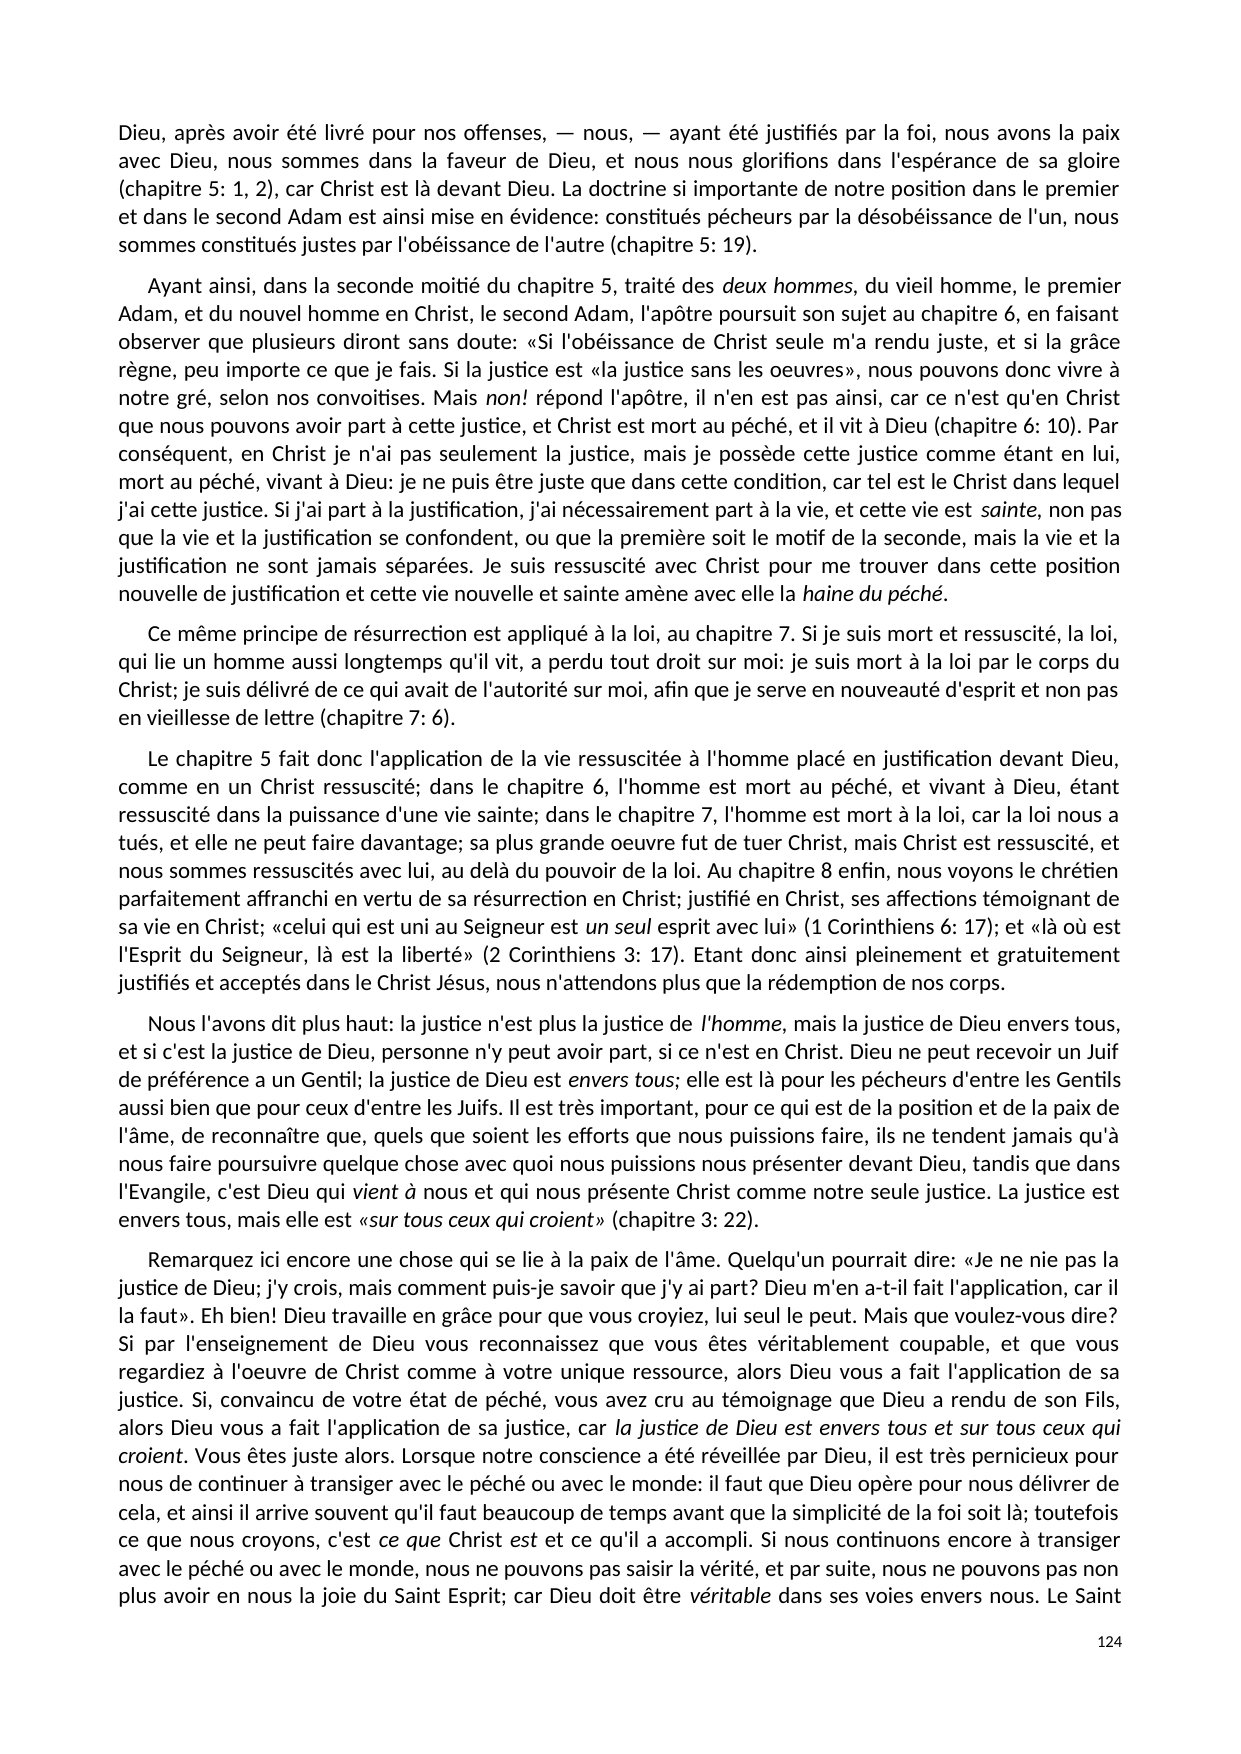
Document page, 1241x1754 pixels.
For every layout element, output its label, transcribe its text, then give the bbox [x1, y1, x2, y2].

text Ce même principe de résurrection est appliqué à la loi, au chapitre 7. Si je suis mort et ressuscité, la loi, qui lie un homme aussi longtemps qu'il vit, a perdu tout droit sur moi: je suis mort à la loi par le corps du Christ; je suis délivré de ce qui avait de l'autorité sur moi, afin que je serve en nouveauté d'esprit et non pas en vieillesse de lettre (chapitre 7: 6). [118, 619, 1122, 732]
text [118, 1245, 1122, 1610]
text Nous l'avons dit plus haut: la justice n'est plus la justice de l'homme, mais la justice de Dieu envers tous, et si c'est la justice de Dieu, personne n'y peut avoir part, si ce n'est en Christ. Dieu ne peut recevoir un Juif de préférence a un Gentil; la justice de Dieu est envers tous; elle est là pour les pécheurs d'entre les Gentils aussi bien que pour ceux d'entre les Juifs. Il est très important, pour ce qui est de la position et de la paix de l'âme, de reconnaître que, quels que soient les efforts que nous puissions faire, ils ne tendent jamais qu'à nous faire poursuivre quelque chose avec quoi nous puissions nous présenter devant Dieu, tandis que dans l'Evangile, c'est Dieu qui vient à nous et qui nous présente Christ comme notre seule justice. La justice est envers tous, mais elle est «sur tous ceux qui croient» (chapitre 3: 22). [118, 1009, 1122, 1233]
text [118, 118, 1122, 258]
text Ayant ainsi, dans la seconde moitié du chapitre 5, traité des deux hommes, du vieil homme, le premier Adam, et du nouvel homme en Christ, le second Adam, l'apôtre poursuit son sujet au chapitre 6, en faisant observer que plusieurs diront sans doute: «Si l'obéissance de Christ seule m'a rendu juste, et si la grâce règne, peu importe ce que je fais. Si la justice est «la justice sans les oeuvres», nous pouvons donc vivre à notre gré, selon nos convoitises. Mais non! répond l'apôtre, il n'en est pas ainsi, car ce n'est qu'en Christ que nous pouvons avoir part à cette justice, et Christ est mort au péché, et il vit à Dieu (chapitre 6: 10). Par conséquent, en Christ je n'ai pas seulement la justice, mais je possède cette justice comme étant en lui, mort au péché, vivant à Dieu: je ne puis être juste que dans cette condition, car tel est le Christ dans lequel j'ai cette justice. Si j'ai part à la justification, j'ai nécessairement part à la vie, et cette vie est sainte, non pas que la vie et la justification se confondent, ou que la première soit le motif de la seconde, mais la vie et la justification ne sont jamais séparées. Je suis ressuscité avec Christ pour me trouver dans cette position nouvelle de justification et cette vie nouvelle et sainte amène avec elle la haine du péché. [118, 271, 1122, 607]
text Le chapitre 5 fait donc l'application de la vie ressuscitée à l'homme placé en justification devant Dieu, comme en un Christ ressuscité; dans le chapitre 6, l'homme est mort au péché, et vivant à Dieu, étant ressuscité dans la puissance d'une vie sainte; dans le chapitre 7, l'homme est mort à la loi, car la loi nous a tués, et elle ne peut faire davantage; sa plus grande oeuvre fut de tuer Christ, mais Christ est ressuscité, et nous sommes ressuscités avec lui, au delà du pouvoir de la loi. Au chapitre 8 enfin, nous voyons le chrétien parfaitement affranchi en vertu de sa résurrection en Christ; justifié en Christ, ses affections témoignant de sa vie en Christ; «celui qui est uni au Seigneur est un seul esprit avec lui» (1 Corinthiens 6: 17); et «là où est l'Esprit du Seigneur, là est la liberté» (2 Corinthiens 3: 17). Etant donc ainsi pleinement et gratuitement justifiés et acceptés dans le Christ Jésus, nous n'attendons plus que la rédemption de nos corps. [118, 744, 1122, 996]
